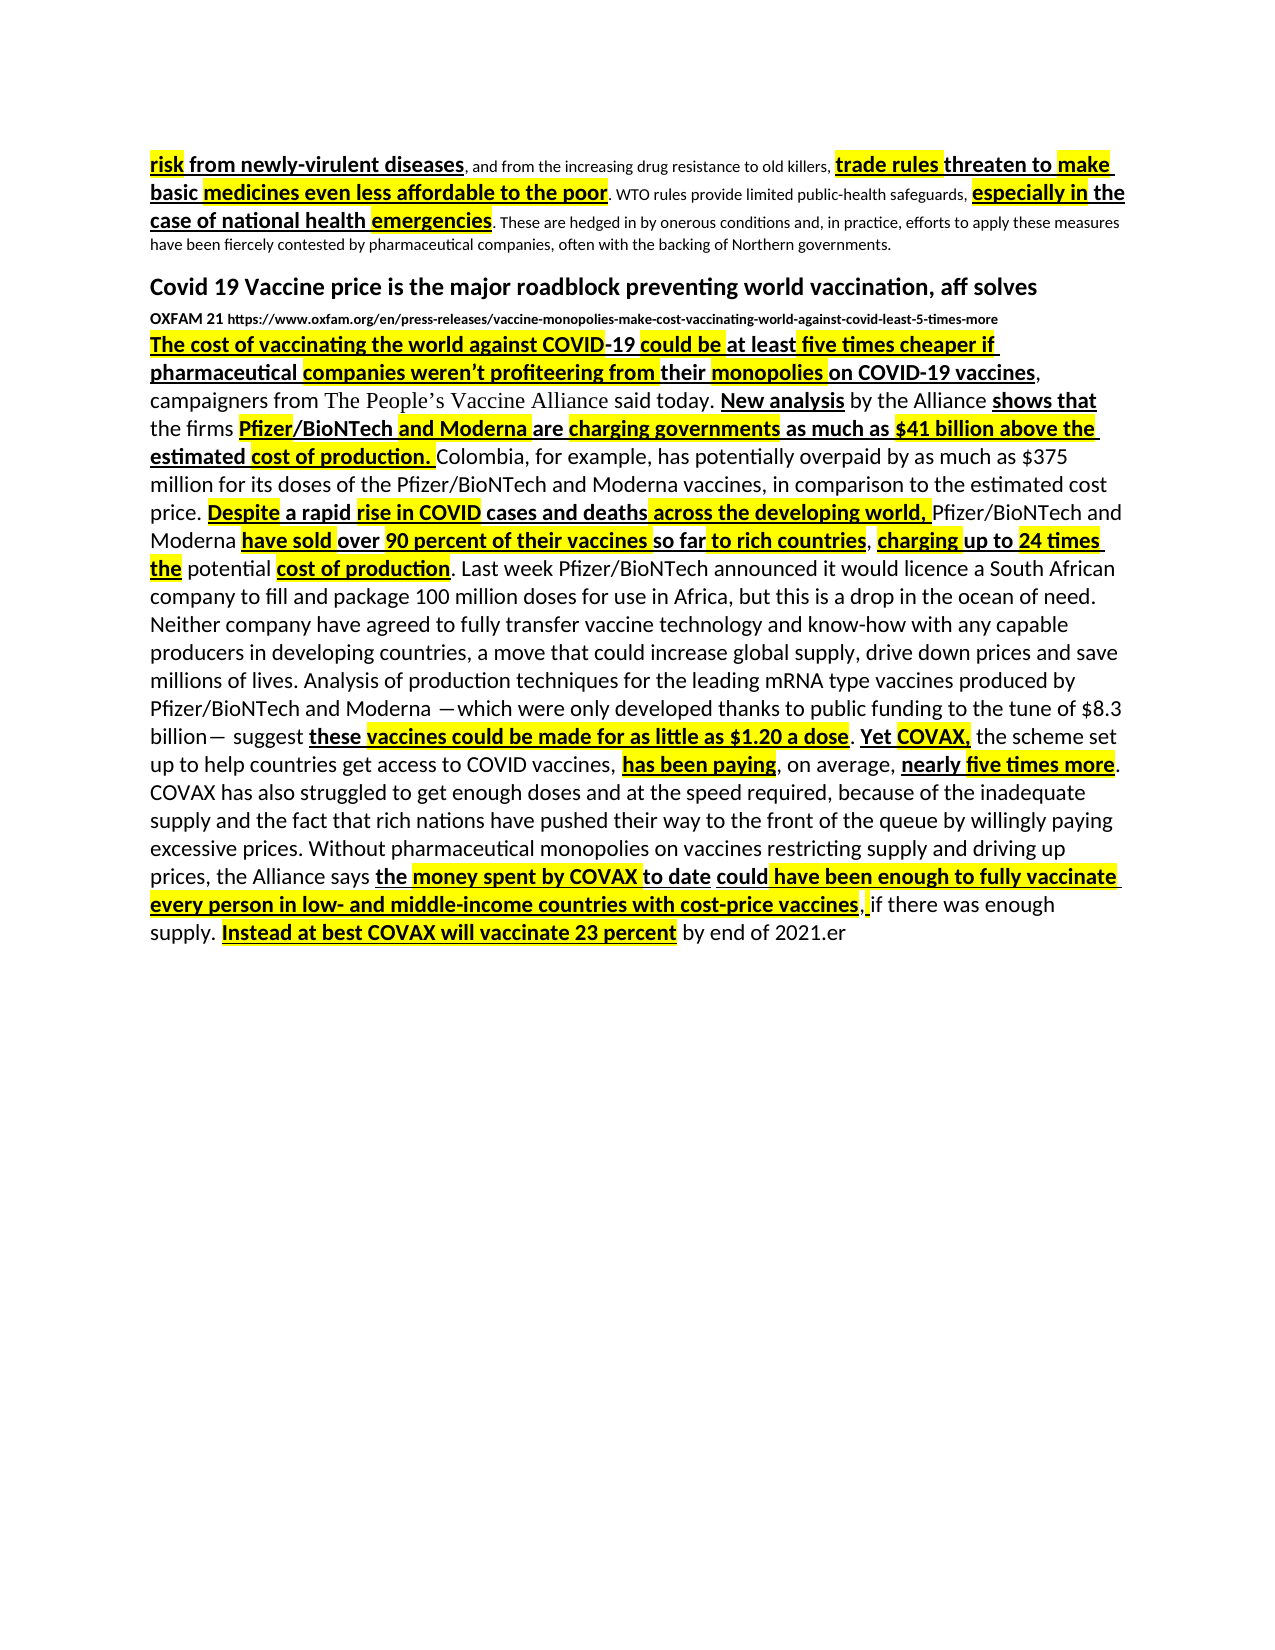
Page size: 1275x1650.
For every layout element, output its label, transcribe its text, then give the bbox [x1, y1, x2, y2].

text The cost of vaccinating the world against COVID-19 could be at least five times cheaper if pharmaceutical companies weren’t profiteering from their monopolies on COVID-19 vaccines, campaigners from The People’s Vaccine Alliance said today. New analysis by the Alliance shows that the firms Pfizer/BioNTech and Moderna are charging governments as much as $41 billion above the estimated cost of production. Colombia, for example, has potentially overpaid by as much as $375 million for its doses of the Pfizer/BioNTech and Moderna vaccines, in comparison to the estimated cost price. Despite a rapid rise in COVID cases and deaths across the developing world, Pfizer/BioNTech and Moderna have sold over 90 percent of their vaccines so far to rich countries, charging up to 24 times the potential cost of production. Last week Pfizer/BioNTech announced it would licence a South African company to fill and package 100 million doses for use in Africa, but this is a drop in the ocean of need. Neither company have agreed to fully transfer vaccine technology and know-how with any capable producers in developing countries, a move that could increase global supply, drive down prices and save millions of lives. Analysis of production techniques for the leading mRNA type vaccines produced by Pfizer/BioNTech and Moderna ―which were only developed thanks to public funding to the tune of $8.3 billion― suggest these vaccines could be made for as little as $1.20 a dose. Yet COVAX, the scheme set up to help countries get access to COVID vaccines, has been paying, on average, nearly five times more. COVAX has also struggled to get enough doses and at the speed required, because of the inadequate supply and the fact that rich nations have pushed their way to the front of the queue by willingly paying excessive prices. Without pharmaceutical monopolies on vaccines restricting supply and driving up prices, the Alliance says the money spent by COVAX to date could have been enough to fully vaccinate every person in low- and middle-income countries with cost-price vaccines, if there was enough supply. Instead at best COVAX will vaccinate 23 percent by end of 2021.er [150, 330, 1125, 946]
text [150, 150, 1125, 254]
subtitle OXFAM 21 https://www.oxfam.org/en/press-releases/vaccine-monopolies-make-cost-vaccinating-world-against-covid-least-5-times-more [150, 308, 1125, 328]
subtitle Covid 19 Vaccine price is the major roadblock preventing world vaccination, aff solves [150, 271, 1125, 302]
